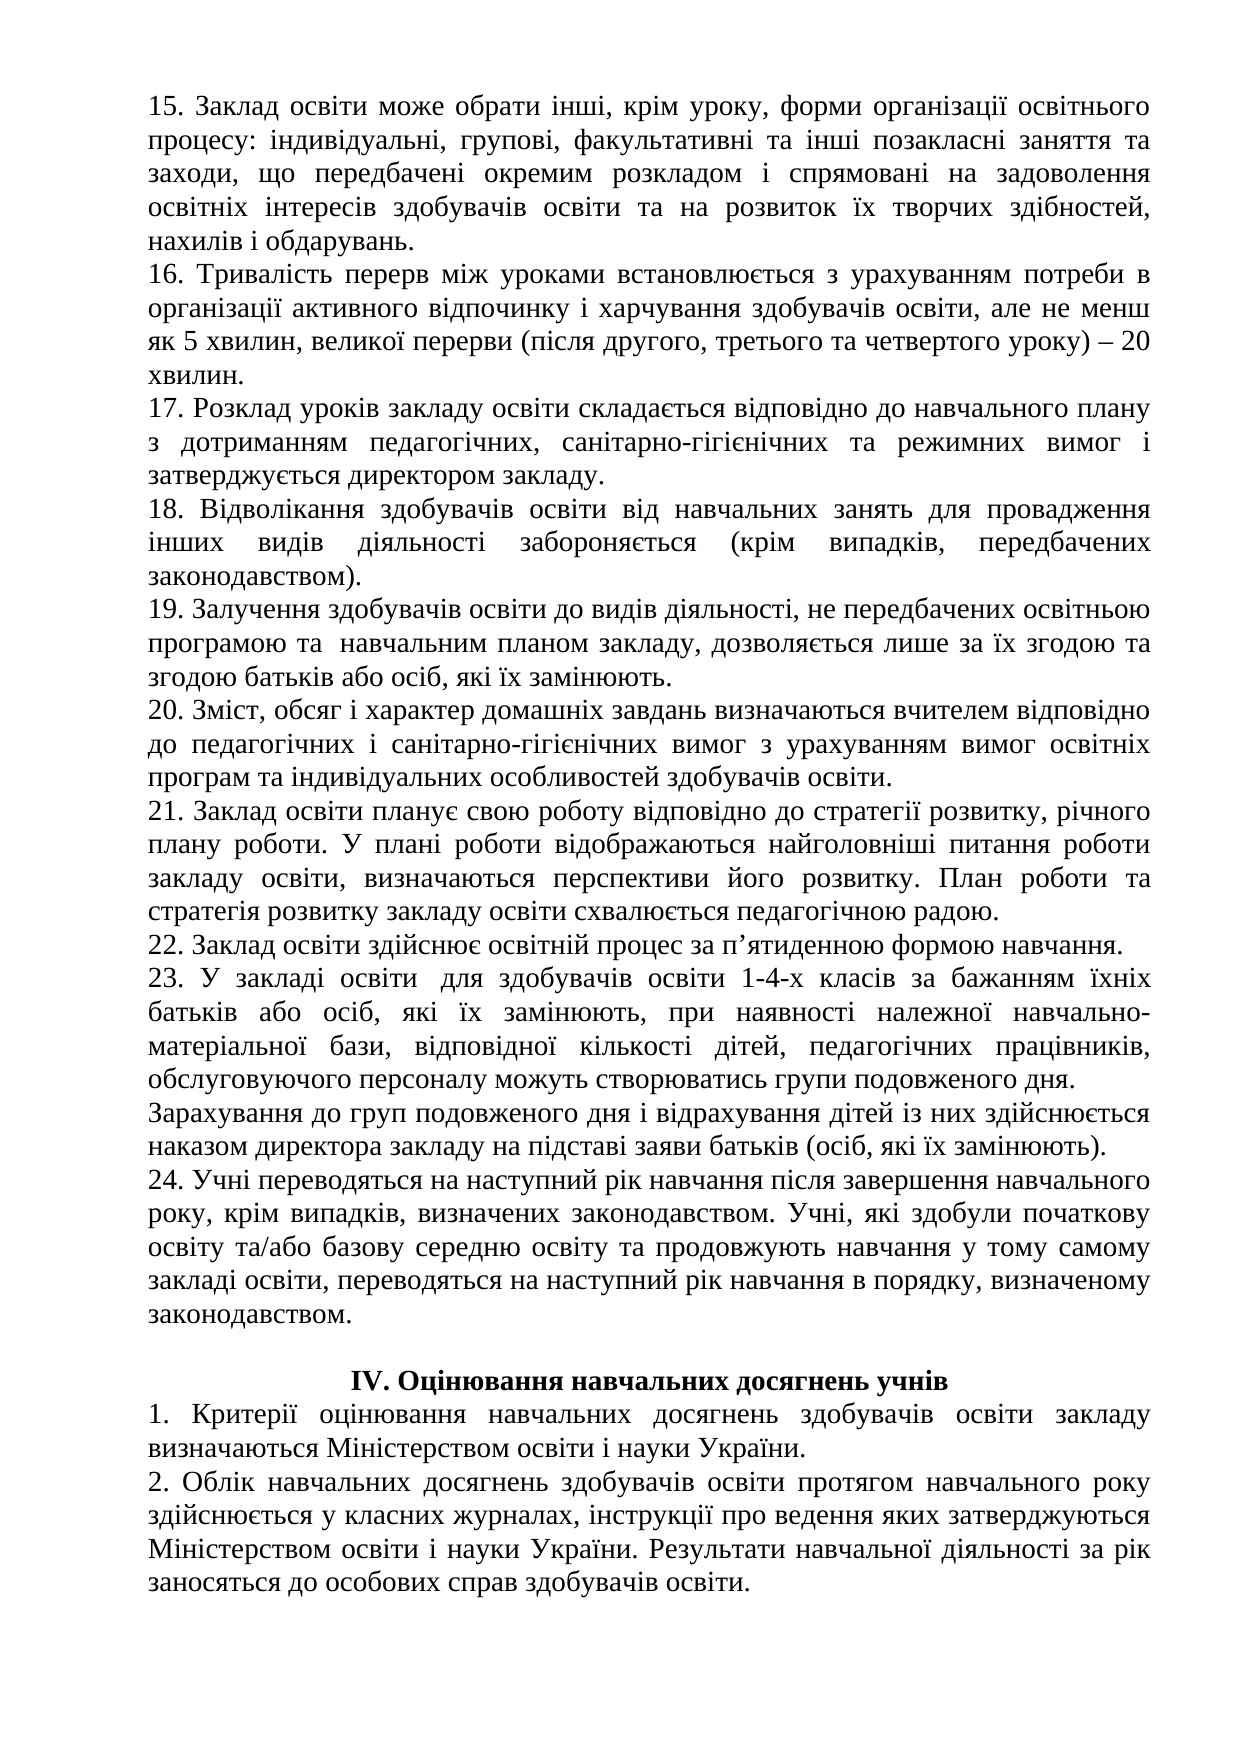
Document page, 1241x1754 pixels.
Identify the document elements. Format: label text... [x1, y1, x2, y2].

text 2. Облік навчальних досягнень здобувачів освіти протягом навчального року здійснюється у класних журналах, інструкції про ведення яких затверджуються Міністерством освіти і науки України. Результати навчальної діяльності за рік заносяться до особових справ здобувачів освіти. [148, 1464, 1152, 1598]
text 1. Критерії оцінювання навчальних досягнень здобувачів освіти закладу визначаються Міністерством освіти і науки України. [148, 1397, 1152, 1464]
text 24. Учні переводяться на наступний рік навчання після завершення навчального року, крім випадків, визначених законодавством. Учні, які здобули початкову освіту та/або базову середню освіту та продовжують навчання у тому самому закладі освіти, переводяться на наступний рік навчання в порядку, визначеному законодавством. [148, 1162, 1152, 1329]
text Зарахування до груп подовженого дня і відрахування дітей із них здійснюється наказом директора закладу на підставі заяви батьків (осіб, які їх замінюють). [148, 1095, 1152, 1162]
text 21. Заклад освіти планує свою роботу відповідно до стратегії розвитку, річного плану роботи. У плані роботи відображаються найголовніші питання роботи закладу освіти, визначаються перспективи його розвитку. План роботи та стратегія розвитку закладу освіти схвалюється педагогічною радою. [148, 793, 1152, 927]
text 19. Залучення здобувачів освіти до видів діяльності, не передбачених освітньою програмою та навчальним планом закладу, дозволяється лише за їх згодою та згодою батьків або осіб, які їх замінюють. [148, 592, 1152, 692]
text 20. Зміст, обсяг i характер домашніх завдань визначаються вчителем відповідно до педагогічних i санітарно-гігієнічних вимог з урахуванням вимог освітніх програм та індивідуальних особливостей здобувачів освіти. [148, 692, 1152, 793]
text 18. Відволікання здобувачів освіти від навчальних занять для провадження інших видів діяльності забороняється (крім випадків, передбачених законодавством). [148, 491, 1152, 592]
text 17. Розклад уроків закладу освіти складається відповідно до навчального плану з дотриманням педагогічних, санітарно-гігієнічних та режимних вимог i затверджується директором закладу. [148, 390, 1152, 491]
text 15. Заклад освіти може обрати інші, крім уроку, форми організації освітнього процесу: індивідуальні, групові, факультативні та інші позакласні заняття та заходи, що передбачені окремим розкладом і спрямовані на задоволення освітніх інтересів здобувачів освіти та на розвиток їх творчих здібностей, нахилів і обдарувань. [148, 88, 1152, 256]
text 16. Тривалість перерв між уроками встановлюється з урахуванням потреби в організації активного відпочинку i харчування здобувачів освіти, але не менш як 5 хвилин, великої перерви (після другого, третього та четвертого уроку) – 20 хвилин. [148, 256, 1152, 390]
text 22. Заклад освіти здійснює освітній процес за п’ятиденною формою навчання. [148, 927, 1152, 961]
text 23. У закладі освіти для здобувачів освіти 1-4-х класів за бажанням їхніх батьків або осіб, які їх замінюють, при наявності належної навчально-матеріальної бази, відповідної кількості дітей, педагогічних працівників, обслуговуючого персоналу можуть створюватись групи подовженого дня. [148, 961, 1152, 1095]
text ІV. Оцінювання навчальних досягнень учнів [148, 1363, 1152, 1397]
